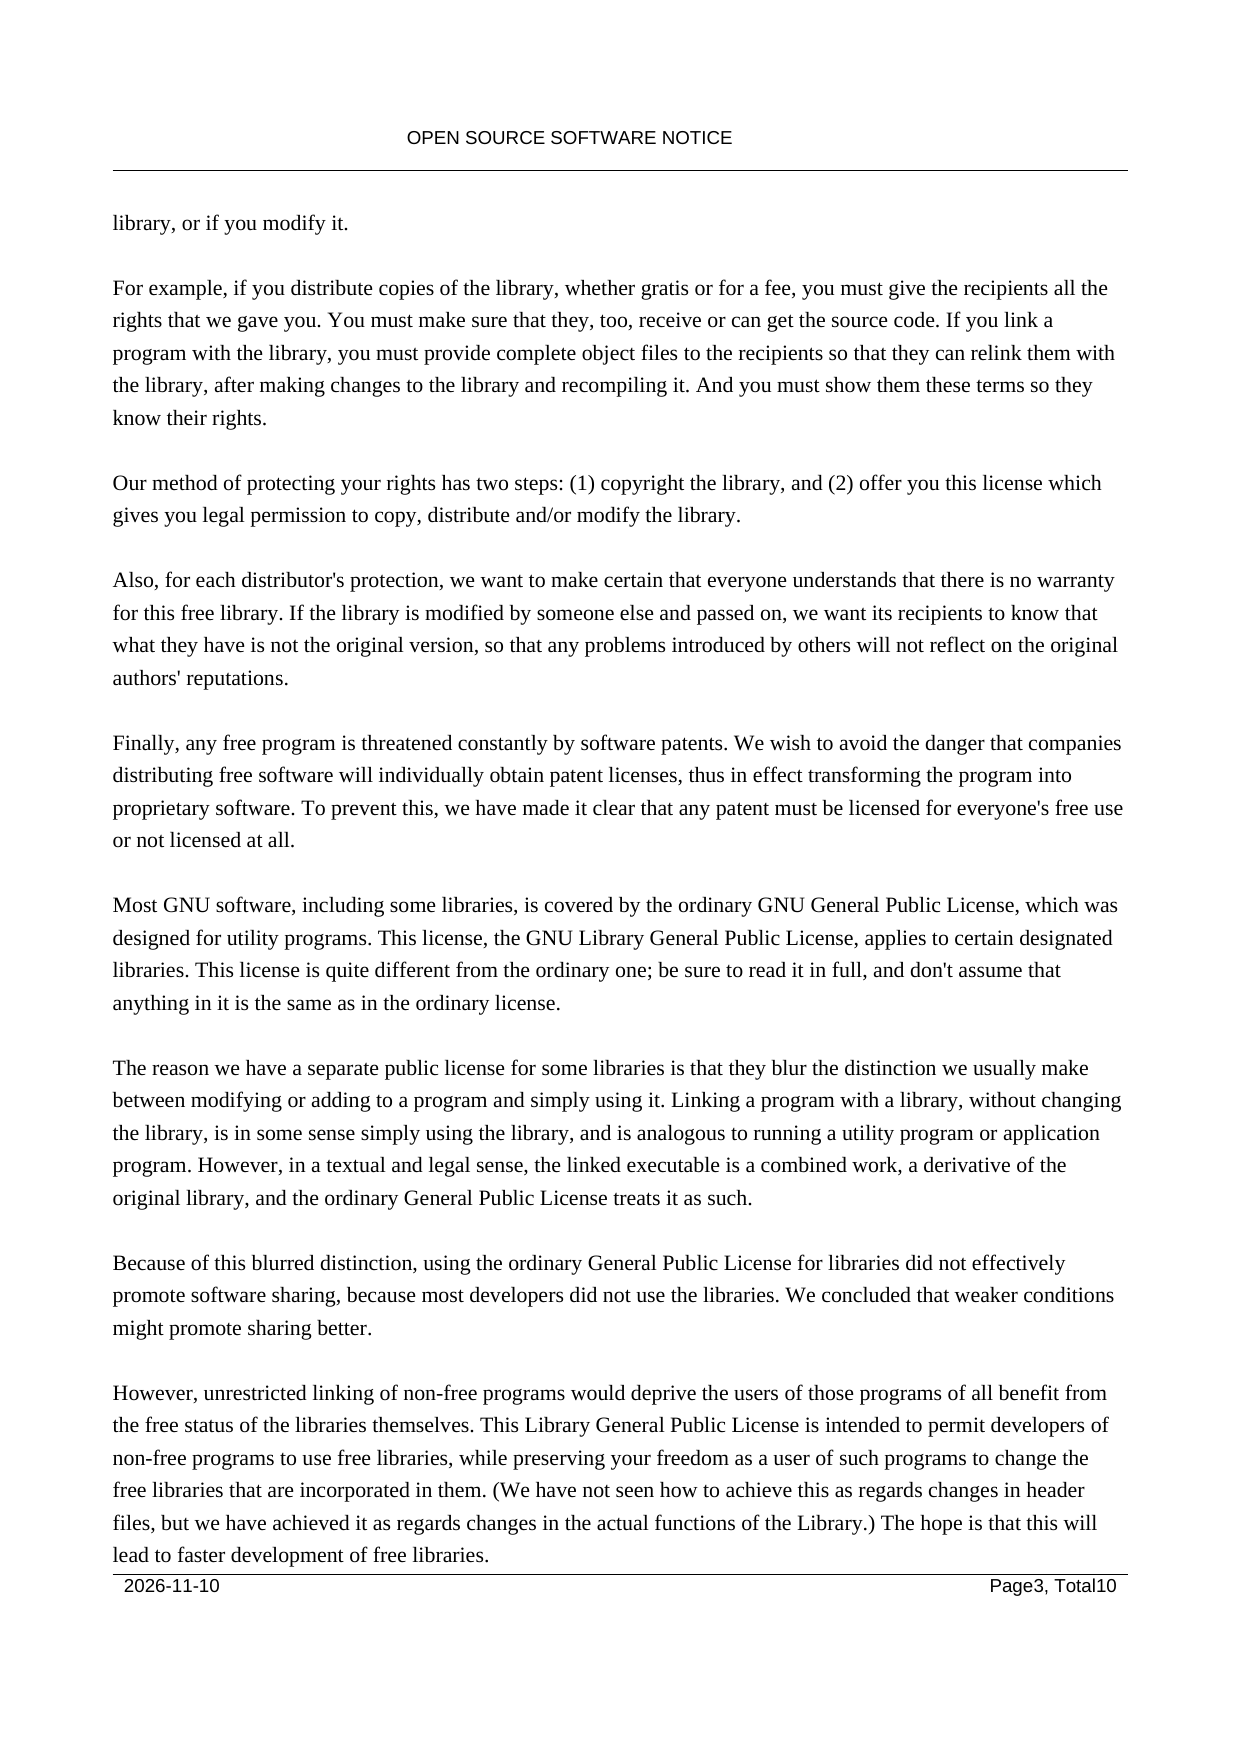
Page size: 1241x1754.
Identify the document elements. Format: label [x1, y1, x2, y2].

text [112, 206, 1128, 1571]
